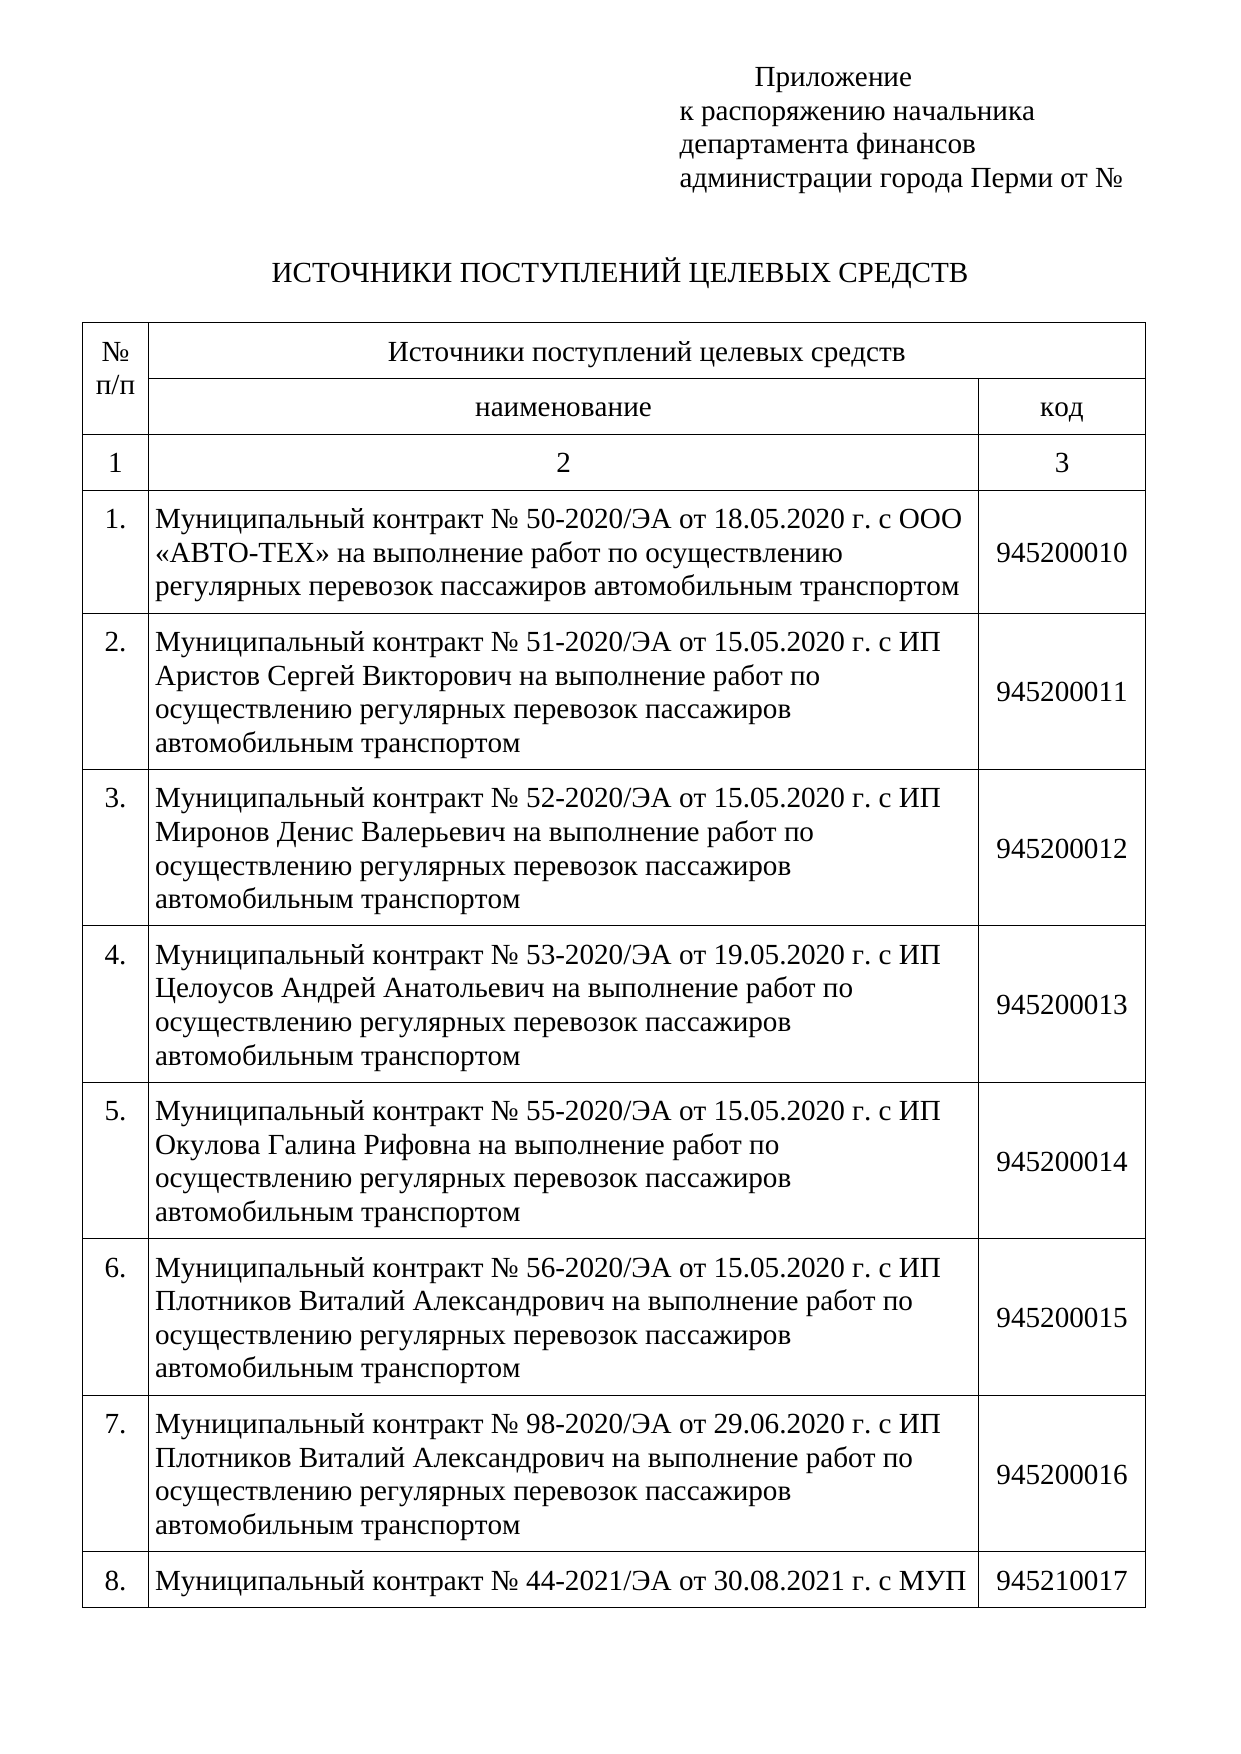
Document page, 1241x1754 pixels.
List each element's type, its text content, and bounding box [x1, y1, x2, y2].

text Приложение [679, 59, 1152, 93]
table_cell 6. [83, 1239, 148, 1395]
table_cell 1. [83, 491, 148, 612]
table_cell 945210017 [979, 1552, 1145, 1607]
table_cell 3. [83, 770, 148, 925]
table_cell Муниципальный контракт № 53-2020/ЭА от 19.05.2020 г. с ИП Целоусов Андрей Анатольевич на выполнение работ по осуществлению регулярных перевозок пассажиров автомобильным транспортом [149, 926, 978, 1082]
table_cell 945200016 [979, 1396, 1145, 1551]
table_cell 4. [83, 926, 148, 1082]
table_cell наименование [149, 379, 978, 434]
text к распоряжению начальника департамента финансов администрации города Перми от № [679, 93, 1152, 193]
table_cell 8. [83, 1552, 148, 1607]
table_cell 945200012 [979, 770, 1145, 925]
table_cell Муниципальный контракт № 56-2020/ЭА от 15.05.2020 г. с ИП Плотников Виталий Александрович на выполнение работ по осуществлению регулярных перевозок пассажиров автомобильным транспортом [149, 1239, 978, 1395]
table_cell 945200013 [979, 926, 1145, 1082]
table_cell код [979, 379, 1145, 434]
table_header № п/п [83, 323, 148, 434]
table_cell Муниципальный контракт № 98-2020/ЭА от 29.06.2020 г. с ИП Плотников Виталий Александрович на выполнение работ по осуществлению регулярных перевозок пассажиров автомобильным транспортом [149, 1396, 978, 1551]
table_header Источники поступлений целевых средств [149, 323, 1145, 378]
table_cell 2 [149, 435, 978, 489]
table_cell Муниципальный контракт № 52-2020/ЭА от 15.05.2020 г. с ИП Миронов Денис Валерьевич на выполнение работ по осуществлению регулярных перевозок пассажиров автомобильным транспортом [149, 770, 978, 925]
table_cell 945200015 [979, 1239, 1145, 1395]
table_cell 945200010 [979, 491, 1145, 612]
table_cell 1 [83, 435, 148, 489]
table_cell 945200011 [979, 614, 1145, 769]
table_cell 5. [83, 1083, 148, 1238]
text ИСТОЧНИКИ ПОСТУПЛЕНИЙ ЦЕЛЕВЫХ СРЕДСТВ [89, 255, 1152, 288]
table_cell 2. [83, 614, 148, 769]
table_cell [149, 1552, 978, 1607]
table_cell 7. [83, 1396, 148, 1551]
table_cell Муниципальный контракт № 51-2020/ЭА от 15.05.2020 г. с ИП Аристов Сергей Викторович на выполнение работ по осуществлению регулярных перевозок пассажиров автомобильным транспортом [149, 614, 978, 769]
table_cell Муниципальный контракт № 50-2020/ЭА от 18.05.2020 г. с ООО «АВТО-ТЕХ» на выполнение работ по осуществлению регулярных перевозок пассажиров автомобильным транспортом [149, 491, 978, 612]
table_cell 3 [979, 435, 1145, 489]
table_cell Муниципальный контракт № 55-2020/ЭА от 15.05.2020 г. с ИП Окулова Галина Рифовна на выполнение работ по осуществлению регулярных перевозок пассажиров автомобильным транспортом [149, 1083, 978, 1238]
table_cell 945200014 [979, 1083, 1145, 1238]
